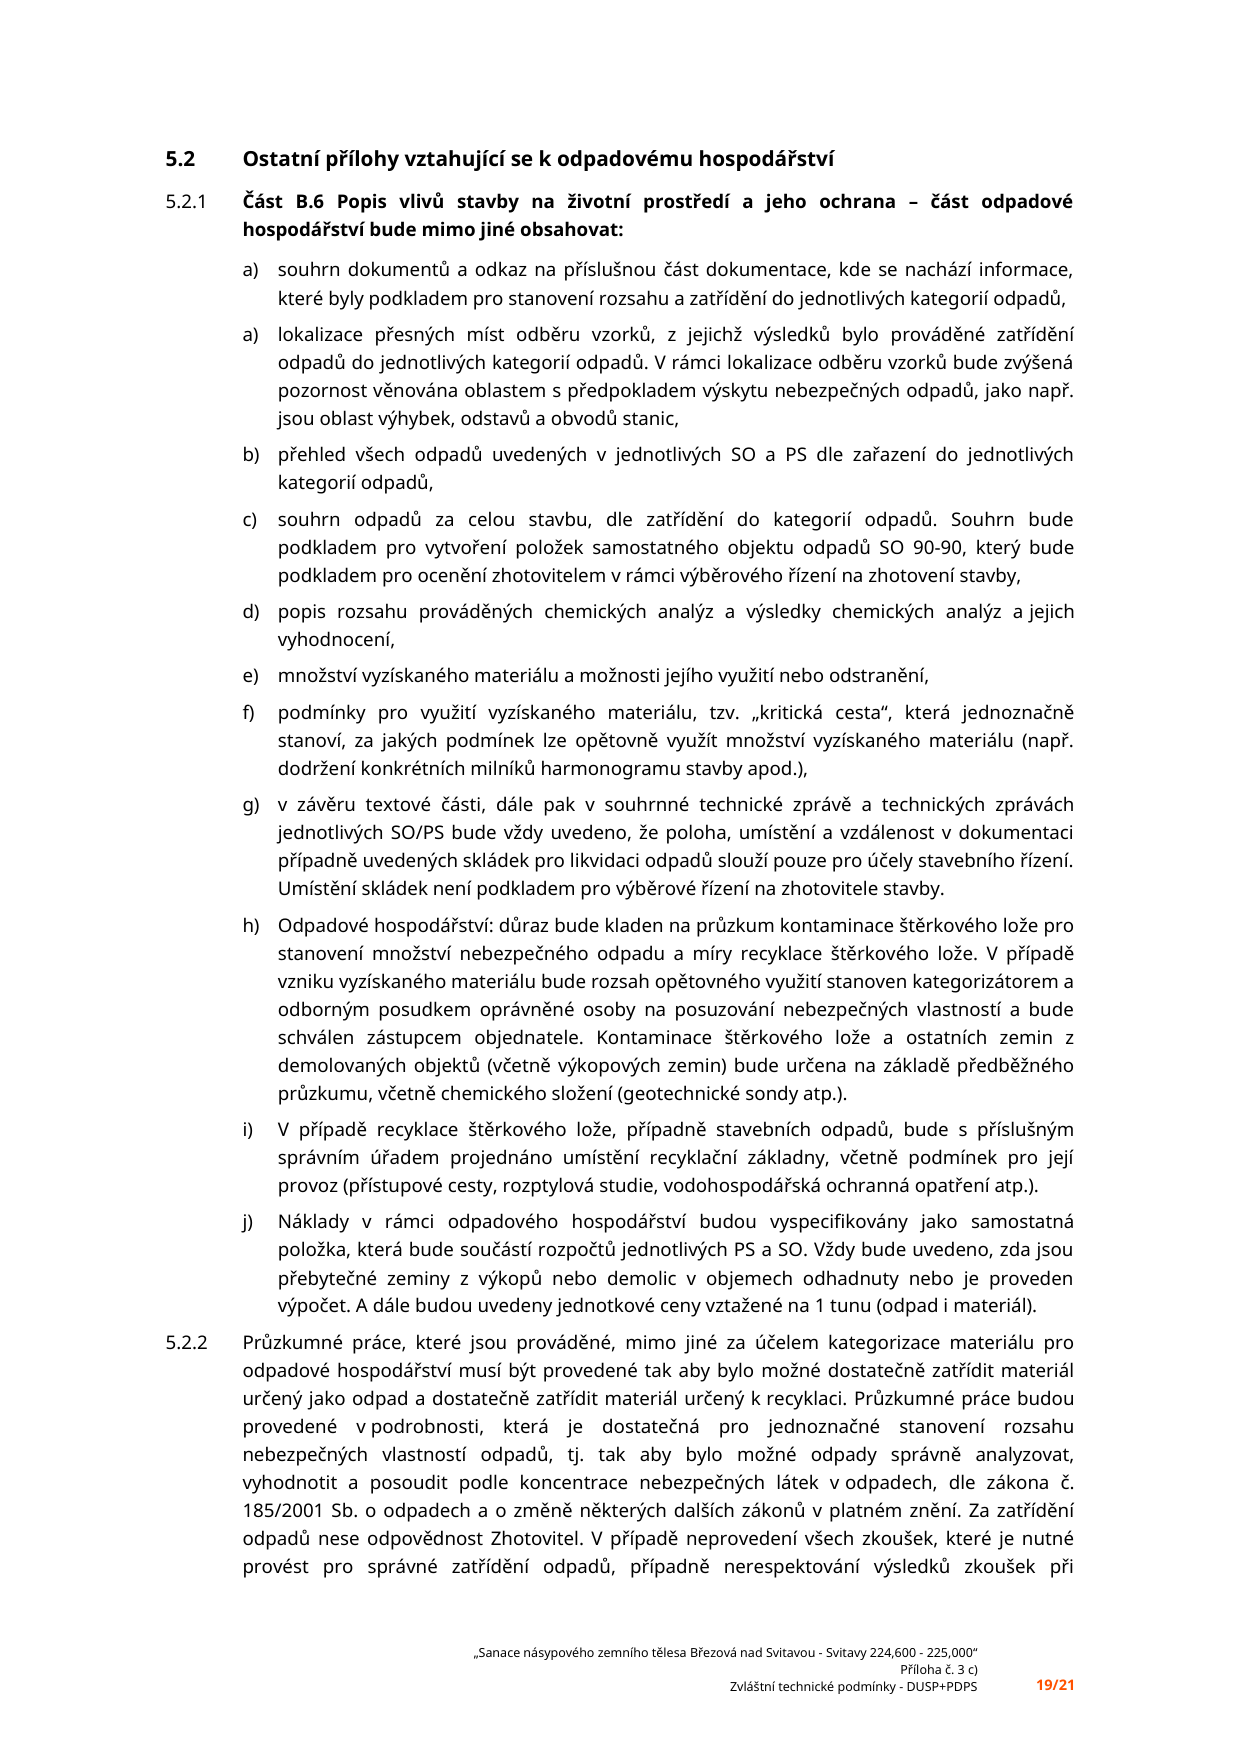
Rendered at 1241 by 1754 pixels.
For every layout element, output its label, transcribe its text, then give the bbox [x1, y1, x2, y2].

list podmínky pro využití vyzískaného materiálu, tzv. „kritická cesta“, která jednoznačně stanoví, za jakých podmínek lze opětovně využít množství vyzískaného materiálu (např. dodržení konkrétních milníků harmonogramu stavby apod.), [242, 699, 1075, 781]
list přehled všech odpadů uvedených v jednotlivých SO a PS dle zařazení do jednotlivých kategorií odpadů, [242, 442, 1075, 495]
text Odpadové hospodářství: důraz bude kladen na průzkum kontaminace štěrkového lože pro stanovení množství nebezpečného odpadu a míry recyklace štěrkového lože. V případě vzniku vyzískaného materiálu bude rozsah opětovného využití stanoven kategorizátorem a odborným posudkem oprávněné osoby na posuzování nebezpečných vlastností a bude schválen zástupcem objednatele. Kontaminace štěrkového lože a ostatních zemin z demolovaných objektů (včetně výkopových zemin) bude určena na základě předběžného průzkumu, včetně chemického složení (geotechnické sondy atp.). [242, 912, 1075, 1106]
list souhrn dokumentů a odkaz na příslušnou část dokumentace, kde se nachází informace, které byly podkladem pro stanovení rozsahu a zatřídění do jednotlivých kategorií odpadů, [242, 257, 1075, 310]
list množství vyzískaného materiálu a možnosti jejího využití nebo odstranění, [242, 663, 1075, 688]
list Část B.6 Popis vlivů stavby na životní prostředí a jeho ochrana – část odpadové hospodářství bude mimo jiné obsahovat: [165, 188, 1075, 242]
list popis rozsahu prováděných chemických analýz a výsledky chemických analýz a jejich vyhodnocení, [242, 598, 1075, 652]
text Náklady v rámci odpadového hospodářství budou vyspecifikovány jako samostatná položka, která bude součástí rozpočtů jednotlivých PS a SO. Vždy bude uvedeno, zda jsou přebytečné zeminy z výkopů nebo demolic v objemech odhadnuty nebo je proveden výpočet. A dále budou uvedeny jednotkové ceny vztažené na 1 tunu (odpad i materiál). [242, 1209, 1075, 1318]
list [165, 1329, 1075, 1579]
text V případě recyklace štěrkového lože, případně stavebních odpadů, bude s příslušným správním úřadem projednáno umístění recyklační základny, včetně podmínek pro její provoz (přístupové cesty, rozptylová studie, vodohospodářská ochranná opatření atp.). [242, 1116, 1075, 1198]
list souhrn odpadů za celou stavbu, dle zatřídění do kategorií odpadů. Souhrn bude podkladem pro vytvoření položek samostatného objektu odpadů SO 90-90, který bude podkladem pro ocenění zhotovitelem v rámci výběrového řízení na zhotovení stavby, [242, 506, 1075, 587]
list lokalizace přesných míst odběru vzorků, z jejichž výsledků bylo prováděné zatřídění odpadů do jednotlivých kategorií odpadů. V rámci lokalizace odběru vzorků bude zvýšená pozornost věnována oblastem s předpokladem výskytu nebezpečných odpadů, jako např. jsou oblast výhybek, odstavů a obvodů stanic, [242, 321, 1075, 431]
list v závěru textové části, dále pak v souhrnné technické zprávě a technických zprávách jednotlivých SO/PS bude vždy uvedeno, že poloha, umístění a vzdálenost v dokumentaci případně uvedených skládek pro likvidaci odpadů slouží pouze pro účely stavebního řízení. Umístění skládek není podkladem pro výběrové řízení na zhotovitele stavby. [242, 791, 1075, 901]
list Ostatní přílohy vztahující se k odpadovému hospodářství [165, 144, 1075, 173]
